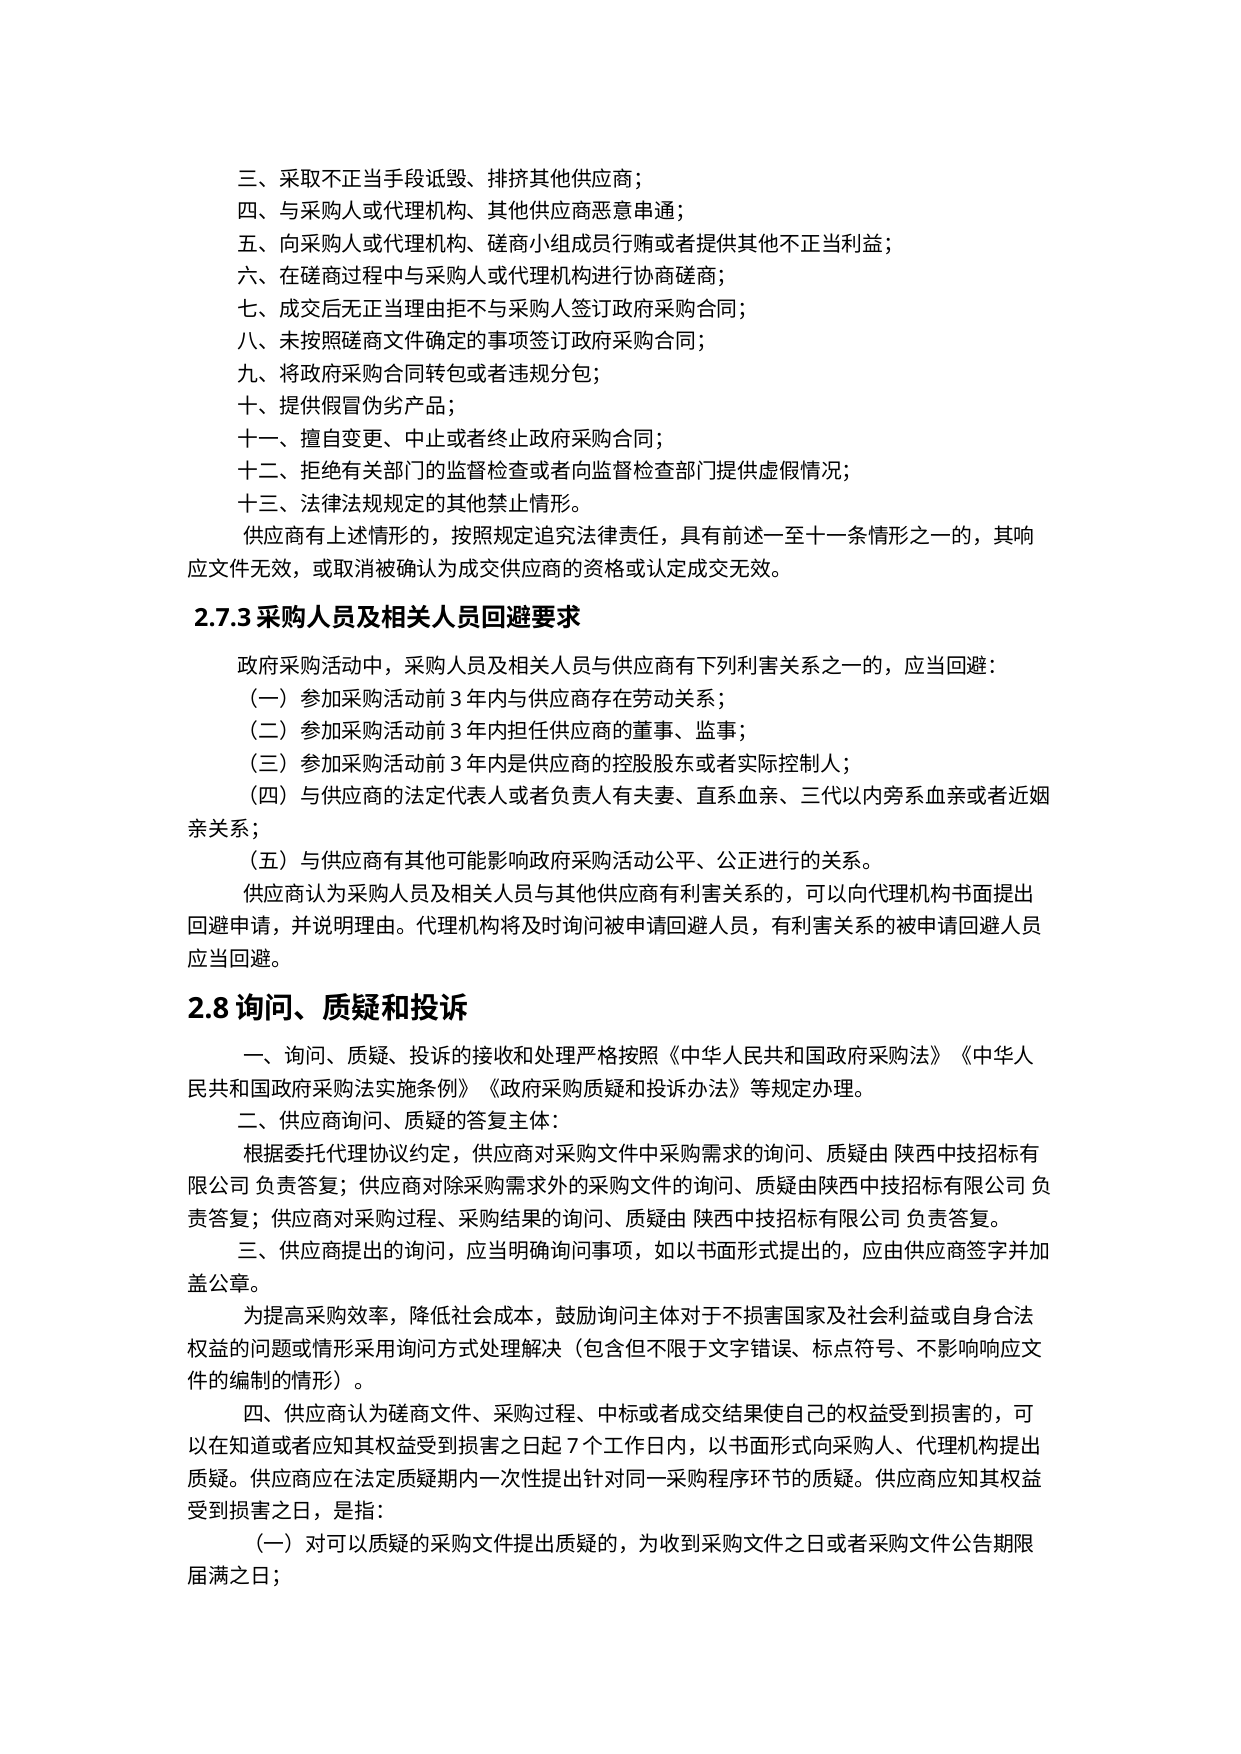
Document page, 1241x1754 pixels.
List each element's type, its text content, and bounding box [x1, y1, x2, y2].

text 十一、擅自变更、中止或者终止政府采购合同； [187, 422, 1053, 454]
text 2.7.3采购人员及相关人员回避要求 [187, 584, 1053, 649]
text 五、向采购人或代理机构、磋商小组成员行贿或者提供其他不正当利益； [187, 227, 1053, 259]
text 六、在磋商过程中与采购人或代理机构进行协商磋商； [187, 259, 1053, 292]
text 根据委托代理协议约定，供应商对采购文件中采购需求的询问、质疑由 陕西中技招标有限公司 负责答复；供应商对除采购需求外的采购文件的询问、质疑由陕西中技招标有限公司 负责答复；供应商对采购过程、采购结果的询问、质疑由 陕西中技招标有限公司 负责答复。 [187, 1137, 1053, 1234]
text 十三、法律法规规定的其他禁止情形。 [187, 487, 1053, 519]
text 为提高采购效率，降低社会成本，鼓励询问主体对于不损害国家及社会利益或自身合法权益的问题或情形采用询问方式处理解决（包含但不限于文字错误、标点符号、不影响响应文件的编制的情形）。 [187, 1299, 1053, 1397]
text 四、供应商认为磋商文件、采购过程、中标或者成交结果使自己的权益受到损害的，可以在知道或者应知其权益受到损害之日起7个工作日内，以书面形式向采购人、代理机构提出质疑。供应商应在法定质疑期内一次性提出针对同一采购程序环节的质疑。供应商应知其权益受到损害之日，是指： [187, 1397, 1053, 1527]
text 供应商有上述情形的，按照规定追究法律责任，具有前述一至十一条情形之一的，其响应文件无效，或取消被确认为成交供应商的资格或认定成交无效。 [187, 519, 1053, 584]
text 九、将政府采购合同转包或者违规分包； [187, 357, 1053, 389]
text 一、询问、质疑、投诉的接收和处理严格按照《中华人民共和国政府采购法》《中华人民共和国政府采购法实施条例》《政府采购质疑和投诉办法》等规定办理。 [187, 1039, 1053, 1104]
text （二）参加采购活动前3年内担任供应商的董事、监事； [187, 714, 1053, 747]
text 十二、拒绝有关部门的监督检查或者向监督检查部门提供虚假情况； [187, 454, 1053, 487]
text （五）与供应商有其他可能影响政府采购活动公平、公正进行的关系。 [187, 844, 1053, 877]
text （四）与供应商的法定代表人或者负责人有夫妻、直系血亲、三代以内旁系血亲或者近姻亲关系； [187, 779, 1053, 844]
text 政府采购活动中，采购人员及相关人员与供应商有下列利害关系之一的，应当回避： [187, 649, 1053, 682]
text 七、成交后无正当理由拒不与采购人签订政府采购合同； [187, 292, 1053, 324]
text 二、供应商询问、质疑的答复主体： [187, 1104, 1053, 1137]
text （一）对可以质疑的采购文件提出质疑的，为收到采购文件之日或者采购文件公告期限届满之日； [187, 1527, 1053, 1592]
text 三、供应商提出的询问，应当明确询问事项，如以书面形式提出的，应由供应商签字并加盖公章。 [187, 1234, 1053, 1299]
text 十、提供假冒伪劣产品； [187, 389, 1053, 422]
text 供应商认为采购人员及相关人员与其他供应商有利害关系的，可以向代理机构书面提出回避申请，并说明理由。代理机构将及时询问被申请回避人员，有利害关系的被申请回避人员应当回避。 [187, 877, 1053, 974]
text 2.8询问、质疑和投诉 [187, 974, 1053, 1039]
text （三）参加采购活动前3年内是供应商的控股股东或者实际控制人； [187, 747, 1053, 779]
text 八、未按照磋商文件确定的事项签订政府采购合同； [187, 324, 1053, 357]
text 三、采取不正当手段诋毁、排挤其他供应商； [187, 162, 1053, 194]
text （一）参加采购活动前3年内与供应商存在劳动关系； [187, 682, 1053, 714]
text 四、与采购人或代理机构、其他供应商恶意串通； [187, 194, 1053, 227]
